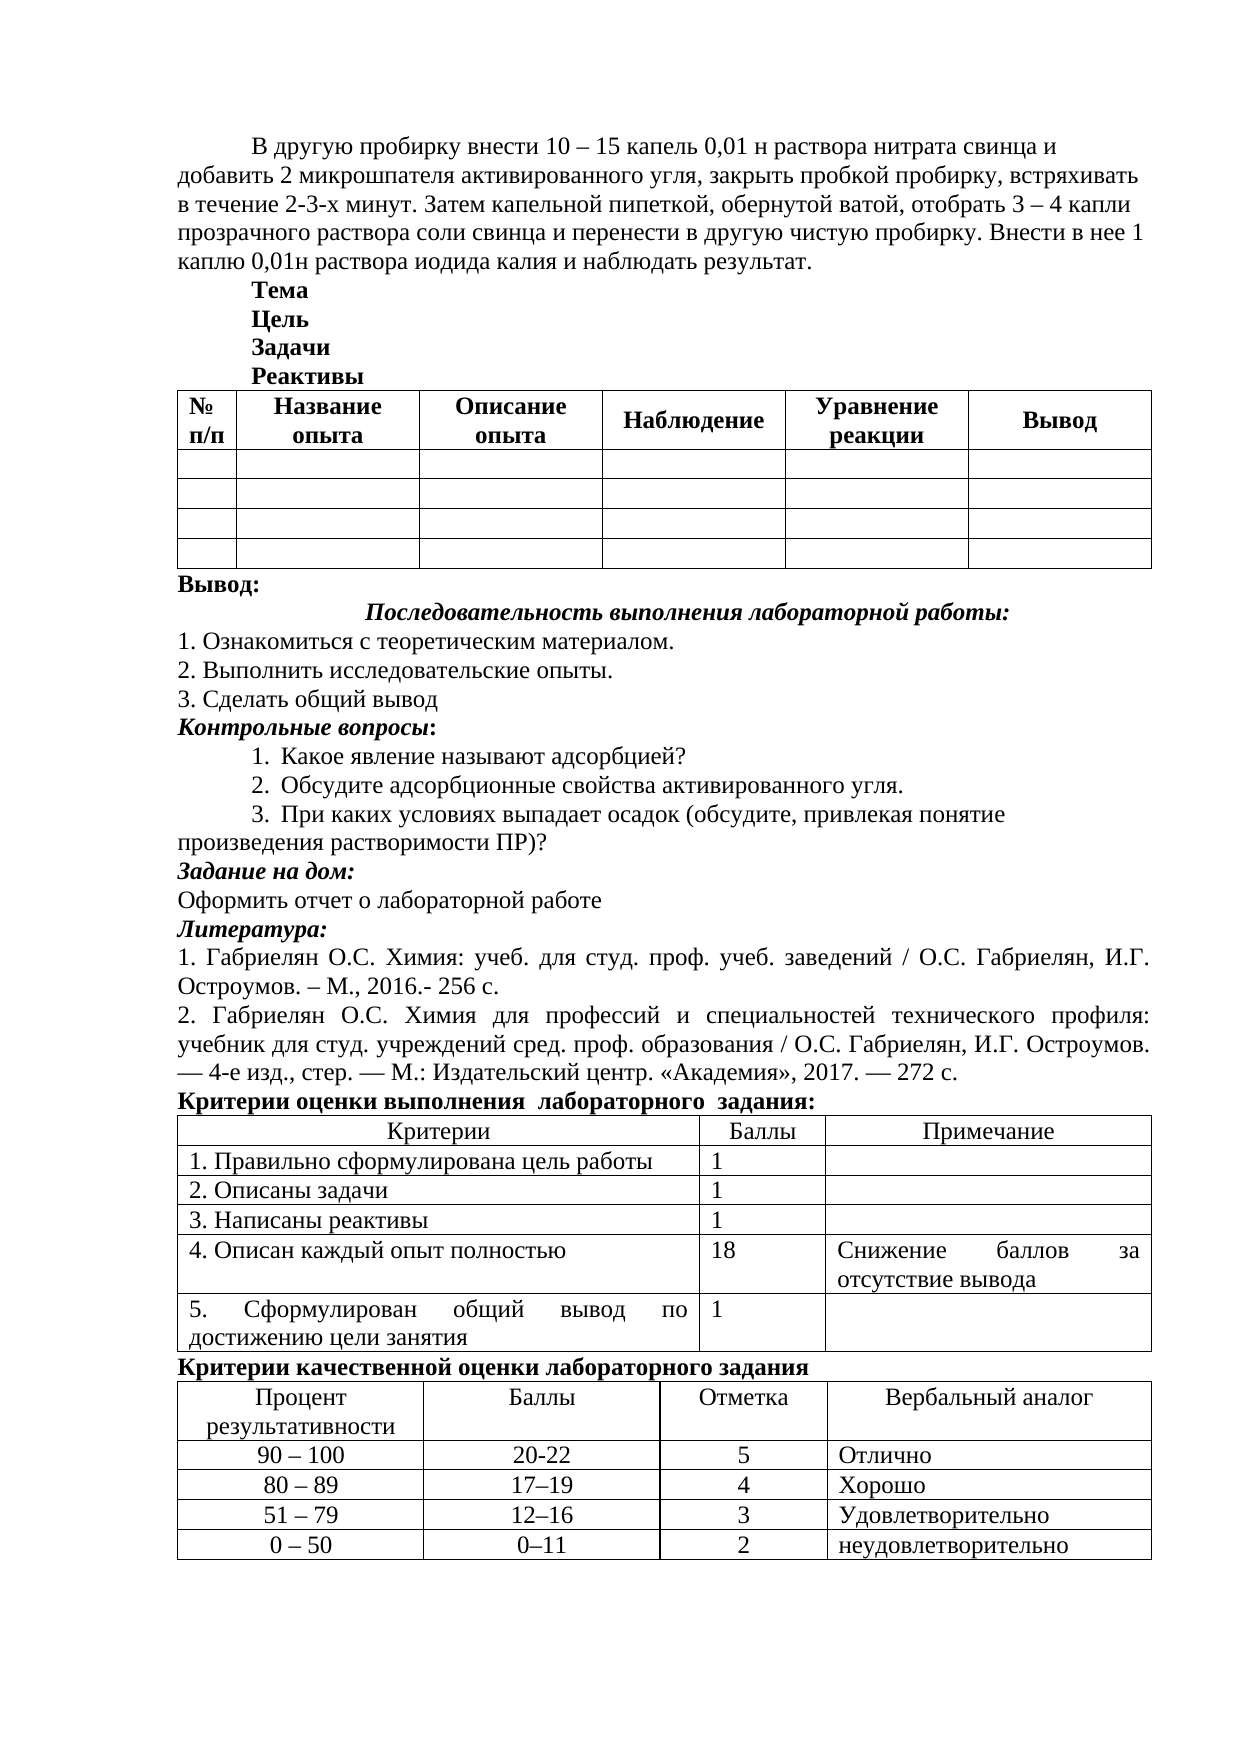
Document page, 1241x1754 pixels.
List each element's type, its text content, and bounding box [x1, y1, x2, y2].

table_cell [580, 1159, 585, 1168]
text Оформить отчет о лабораторной работе [177, 885, 1152, 914]
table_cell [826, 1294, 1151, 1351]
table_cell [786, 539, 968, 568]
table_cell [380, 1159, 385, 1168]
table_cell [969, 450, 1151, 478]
text Литература: [177, 914, 1152, 942]
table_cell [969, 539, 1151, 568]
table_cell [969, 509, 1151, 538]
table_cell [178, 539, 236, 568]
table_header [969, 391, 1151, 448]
list Обсудите адсорбционные свойства активированного угля. [177, 770, 1152, 799]
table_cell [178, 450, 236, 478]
text 1. Ознакомиться с теоретическим материалом. [177, 626, 1152, 655]
text 1. Габриелян О.С. Химия: учеб. для студ. проф. учеб. заведений / О.С. Габриелян, И.Г. Остроумов. – М., 2016.- 256 с. [177, 942, 1152, 1000]
list Какое явление называют адсорбцией? [177, 741, 1152, 770]
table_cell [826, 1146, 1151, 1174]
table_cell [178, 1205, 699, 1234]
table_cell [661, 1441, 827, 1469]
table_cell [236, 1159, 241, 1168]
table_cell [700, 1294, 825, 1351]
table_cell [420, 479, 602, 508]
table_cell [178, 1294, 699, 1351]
text В другую пробирку внести 10 – 15 капель 0,01 н раствора нитрата свинца и добавить 2 микрошпателя активированного угля, закрыть пробкой пробирку, встряхивать в течение 2-3-х минут. Затем капельной пипеткой, обернутой ватой, отобрать 3 – 4 капли прозрачного раствора соли свинца и перенести в другую чистую пробирку. Внести в нее 1 каплю 0,01н раствора иодида калия и наблюдать результат. [177, 131, 1152, 275]
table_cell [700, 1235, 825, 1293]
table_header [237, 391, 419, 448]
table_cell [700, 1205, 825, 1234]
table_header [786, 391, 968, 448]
text Реактивы [177, 361, 1152, 390]
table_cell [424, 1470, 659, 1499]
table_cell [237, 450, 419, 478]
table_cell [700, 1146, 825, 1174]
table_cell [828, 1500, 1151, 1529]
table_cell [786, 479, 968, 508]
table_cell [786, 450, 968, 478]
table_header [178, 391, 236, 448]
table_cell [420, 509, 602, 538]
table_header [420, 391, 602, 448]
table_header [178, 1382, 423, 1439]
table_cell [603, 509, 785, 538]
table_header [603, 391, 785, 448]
text 3. Сделать общий вывод [177, 684, 1152, 712]
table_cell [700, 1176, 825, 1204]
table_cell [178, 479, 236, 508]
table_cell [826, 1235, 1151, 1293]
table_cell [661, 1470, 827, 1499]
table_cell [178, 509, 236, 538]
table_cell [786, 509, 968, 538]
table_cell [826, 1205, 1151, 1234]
text Тема [177, 275, 1152, 304]
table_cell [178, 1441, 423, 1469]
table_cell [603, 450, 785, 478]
text Задачи [177, 332, 1152, 361]
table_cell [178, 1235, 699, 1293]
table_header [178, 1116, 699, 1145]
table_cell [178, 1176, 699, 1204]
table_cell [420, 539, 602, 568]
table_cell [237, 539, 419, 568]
text Цель [177, 304, 1152, 332]
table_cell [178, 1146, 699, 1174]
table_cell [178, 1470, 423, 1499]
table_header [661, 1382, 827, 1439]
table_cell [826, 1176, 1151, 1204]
text 2. Габриелян О.С. Химия для профессий и специальностей технического профиля: учебник для студ. учреждений сред. проф. образования / О.С. Габриелян, И.Г. Остроумов. — 4-е изд., стер. — М.: Издательский центр. «Академия», 2017. — 272 с. [177, 1000, 1152, 1086]
text Задание на дом: [177, 856, 1152, 885]
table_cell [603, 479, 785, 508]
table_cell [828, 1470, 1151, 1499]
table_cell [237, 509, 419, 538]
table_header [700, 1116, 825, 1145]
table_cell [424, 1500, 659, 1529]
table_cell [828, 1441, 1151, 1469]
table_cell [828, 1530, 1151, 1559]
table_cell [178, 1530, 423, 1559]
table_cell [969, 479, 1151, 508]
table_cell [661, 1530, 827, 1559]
text Критерии оценки выполнения лабораторного задания: [177, 1086, 1152, 1115]
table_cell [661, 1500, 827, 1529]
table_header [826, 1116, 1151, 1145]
text Последовательность выполнения лабораторной работы: [177, 597, 1152, 626]
text Контрольные вопросы: [177, 712, 1152, 741]
list При каких условиях выпадает осадок (обсудите, привлекая понятие произведения растворимости ПР)? [177, 799, 1152, 856]
text 2. Выполнить исследовательские опыты. [177, 655, 1152, 684]
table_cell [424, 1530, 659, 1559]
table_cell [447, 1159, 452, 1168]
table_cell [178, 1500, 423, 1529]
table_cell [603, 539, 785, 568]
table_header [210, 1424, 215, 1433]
text Вывод: [177, 569, 1152, 597]
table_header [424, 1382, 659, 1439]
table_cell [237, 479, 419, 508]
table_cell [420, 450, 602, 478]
text Критерии качественной оценки лабораторного задания [177, 1352, 1152, 1381]
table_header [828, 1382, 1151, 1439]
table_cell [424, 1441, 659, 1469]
